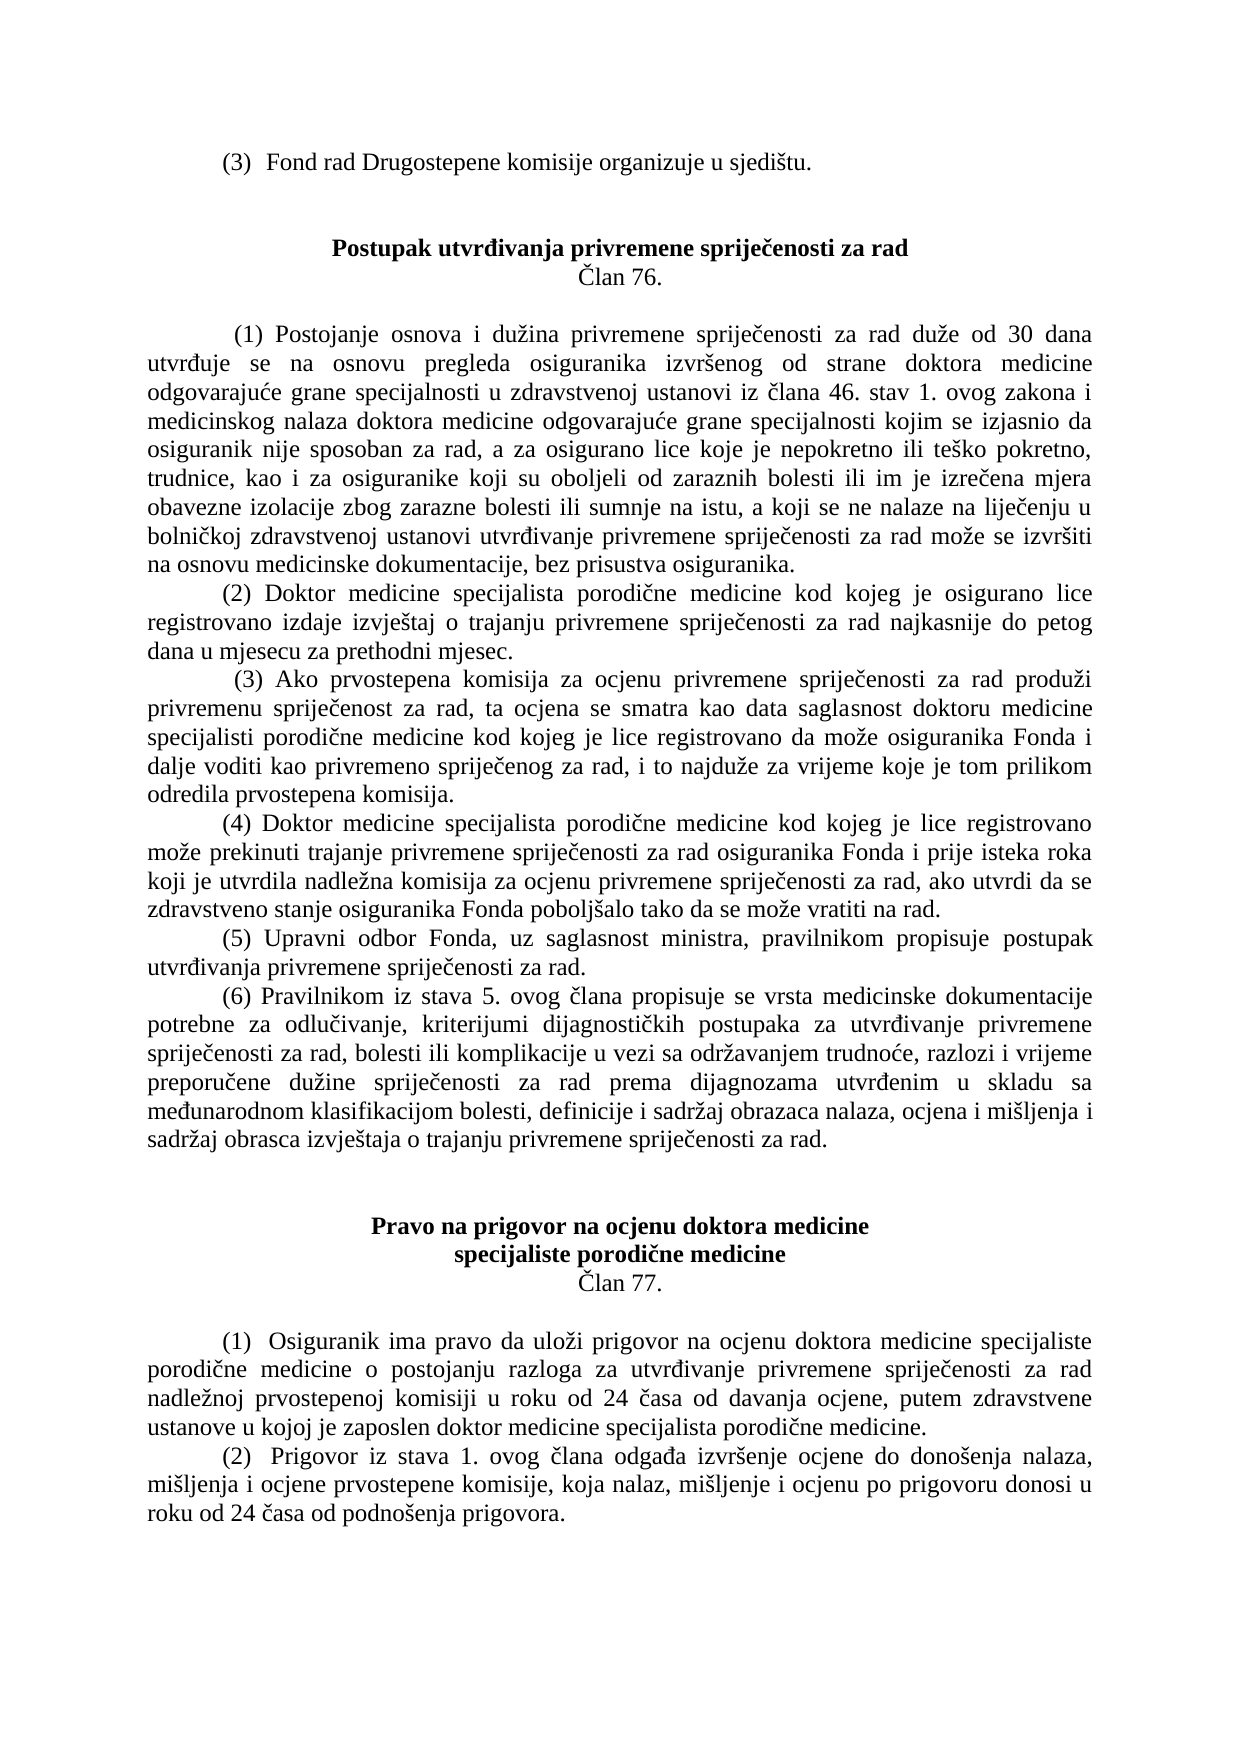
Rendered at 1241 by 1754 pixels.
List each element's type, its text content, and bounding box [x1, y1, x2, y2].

text specijaliste porodične medicine [147, 1239, 1093, 1268]
text (6) Pravilnikom iz stava 5. ovog člana propisuje se vrsta medicinske dokumentacije potrebne za odlučivanje, kriterijumi dijagnostičkih postupaka za utvrđivanje privremene spriječenosti za rad, bolesti ili komplikacije u vezi sa održavanjem trudnoće, razlozi i vrijeme preporučene dužine spriječenosti za rad prema dijagnozama utvrđenim u skladu sa međunarodnom klasifikacijom bolesti, definicije i sadržaj obrazaca nalaza, ocjena i mišljenja i sadržaj obrasca izvještaja o trajanju privremene spriječenosti za rad. [147, 981, 1093, 1153]
text (2) Doktor medicine specijalista porodične medicine kod kojeg je osigurano lice registrovano izdaje izvještaj o trajanju privremene spriječenosti za rad najkasnije do petog dana u mjesecu za prethodni mjesec. [147, 578, 1093, 664]
text (4) Doktor medicine specijalista porodične medicine kod kojeg je lice registrovano može prekinuti trajanje privremene spriječenosti za rad osiguranika Fonda i prije isteka roka koji je utvrdila nadležna komisija za ocjenu privremene spriječenosti za rad, ako utvrdi da se zdravstveno stanje osiguranika Fonda poboljšalo tako da se može vratiti na rad. [147, 808, 1093, 923]
text (5) Upravni odbor Fonda, uz saglasnost ministra, pravilnikom propisuje postupak utvrđivanja privremene spriječenosti za rad. [147, 923, 1093, 981]
list Osiguranik ima pravo da uloži prigovor na ocjenu doktora medicine specijaliste porodične medicine o postojanju razloga za utvrđivanje privremene spriječenosti za rad nadležnoj prvostepenoj komisiji u roku od 24 časa od davanja ocjene, putem zdravstvene ustanove u kojoj je zaposlen doktor medicine specijalista porodične medicine. [147, 1326, 1093, 1441]
list Fond rad Drugostepene komisije organizuje u sjedištu. [147, 147, 1093, 176]
text Pravo na prigovor na ocjenu doktora medicine [147, 1211, 1093, 1239]
text Član 77. [147, 1268, 1093, 1297]
text Član 76. [147, 262, 1093, 291]
text (1) Postojanje osnova i dužina privremene spriječenosti za rad duže od 30 dana utvrđuje se na osnovu pregleda osiguranika izvršenog od strane doktora medicine odgovarajuće grane specijalnosti u zdravstvenoj ustanovi iz člana 46. stav 1. ovog zakona i medicinskog nalaza doktora medicine odgovarajuće grane specijalnosti kojim se izjasnio da osiguranik nije sposoban za rad, a za osigurano lice koje je nepokretno ili teško pokretno, trudnice, kao i za osiguranike koji su oboljeli od zaraznih bolesti ili im je izrečena mjera obavezne izolacije zbog zarazne bolesti ili sumnje na istu, a koji se ne nalaze na liječenju u bolničkoj zdravstvenoj ustanovi utvrđivanje privremene spriječenosti za rad može se izvršiti na osnovu medicinske dokumentacije, bez prisustva osiguranika. [147, 319, 1093, 578]
text Postupak utvrđivanja privremene spriječenosti za rad [147, 233, 1093, 262]
list Prigovor iz stava 1. ovog člana odgađa izvršenje ocjene do donošenja nalaza, mišljenja i ocjene prvostepene komisije, koja nalaz, mišljenje i ocjenu po prigovoru donosi u roku od 24 časa od podnošenja prigovora. [147, 1441, 1093, 1527]
text (3) Ako prvostepena komisija za ocjenu privremene spriječenosti za rad produži privremenu spriječenost za rad, ta ocjena se smatra kao data saglasnost doktoru medicine specijalisti porodične medicine kod kojeg je lice registrovano da može osiguranika Fonda i dalje voditi kao privremeno spriječenog za rad, i to najduže za vrijeme koje je tom prilikom odredila prvostepena komisija. [147, 664, 1093, 808]
